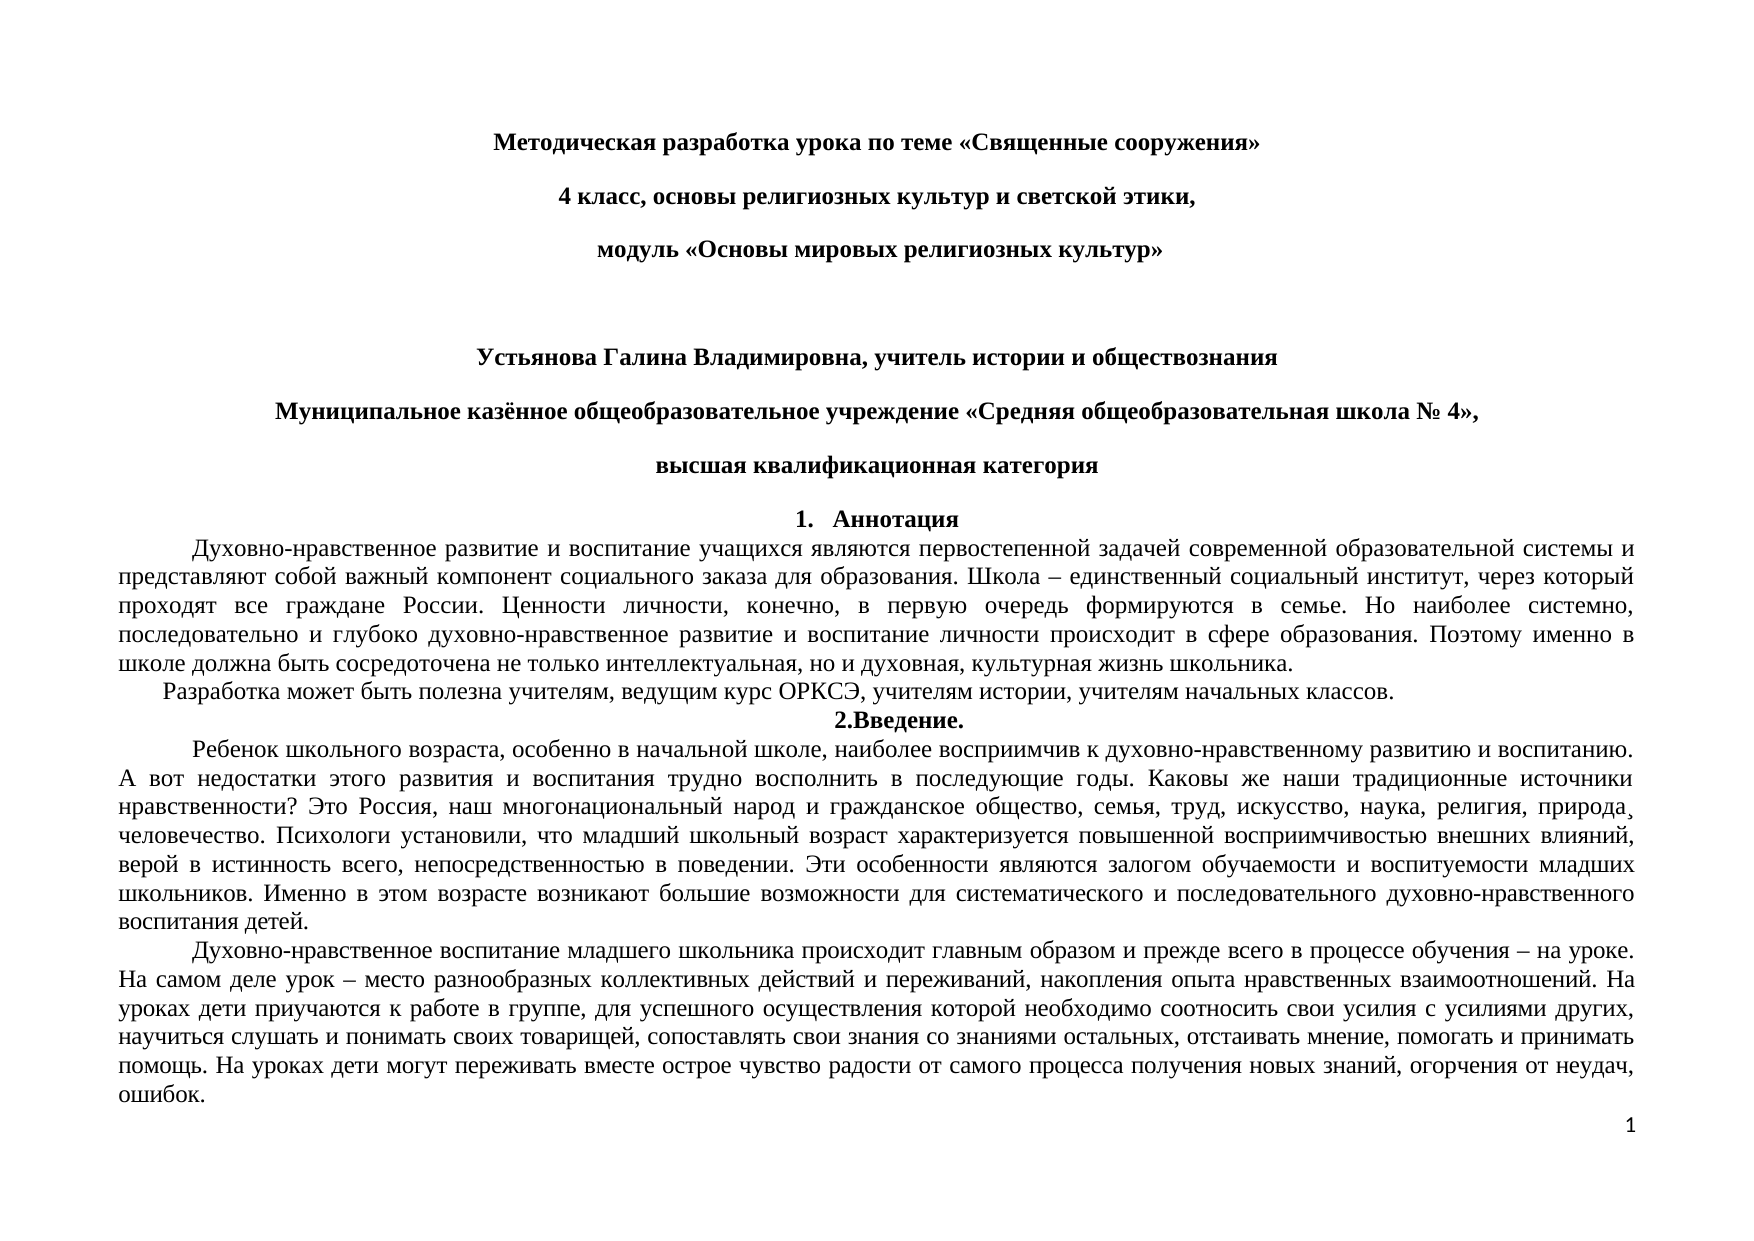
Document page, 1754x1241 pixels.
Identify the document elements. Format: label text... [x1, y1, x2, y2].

text Муниципальное казённое общеобразовательное учреждение «Средняя общеобразовательная школа № 4», [118, 396, 1636, 425]
text модуль «Основы мировых религиозных культур» [118, 234, 1636, 263]
text 4 класс, основы религиозных культур и светской этики, [118, 181, 1636, 209]
text Устьянова Галина Владимировна, учитель истории и обществознания [118, 342, 1636, 371]
text высшая квалификационная категория [118, 450, 1636, 479]
text 2.Введение. [118, 705, 1636, 734]
text Ребенок школьного возраста, особенно в начальной школе, наиболее восприимчив к духовно-нравственному развитию и воспитанию. А вот недостатки этого развития и воспитания трудно восполнить в последующие годы. Каковы же наши традиционные источники нравственности? Это Россия, наш многонациональный народ и гражданское общество, семья, труд, искусство, наука, религия, природа¸ человечество. Психологи установили, что младший школьный возраст характеризуется повышенной восприимчивостью внешних влияний, верой в истинность всего, непосредственностью в поведении. Эти особенности являются залогом обучаемости и воспитуемости младших школьников. Именно в этом возрасте возникают большие возможности для систематического и последовательного духовно-нравственного воспитания детей. [118, 734, 1636, 935]
text Духовно-нравственное развитие и воспитание учащихся являются первостепенной задачей современной образовательной системы и представляют собой важный компонент социального заказа для образования. Школа – единственный социальный институт, через который проходят все граждане России. Ценности личности, конечно, в первую очередь формируются в семье. Но наиболее системно, последовательно и глубоко духовно-нравственное развитие и воспитание личности происходит в сфере образования. Поэтому именно в школе должна быть сосредоточена не только интеллектуальная, но и духовная, культурная жизнь школьника. [118, 533, 1636, 676]
text Духовно-нравственное воспитание младшего школьника происходит главным образом и прежде всего в процессе обучения – на уроке. На самом деле урок – место разнообразных коллективных действий и переживаний, накопления опыта нравственных взаимоотношений. На уроках дети приучаются к работе в группе, для успешного осуществления которой необходимо соотносить свои усилия с усилиями других, научиться слушать и понимать своих товарищей, сопоставлять свои знания со знаниями остальных, отстаивать мнение, помогать и принимать помощь. На уроках дети могут переживать вместе острое чувство радости от самого процесса получения новых знаний, огорчения от неудач, ошибок. [118, 935, 1636, 1108]
text Методическая разработка урока по теме «Священные сооружения» [118, 127, 1636, 156]
list Аннотация [118, 504, 1636, 533]
text Разработка может быть полезна учителям, ведущим курс ОРКСЭ, учителям истории, учителям начальных классов. [118, 676, 1636, 705]
